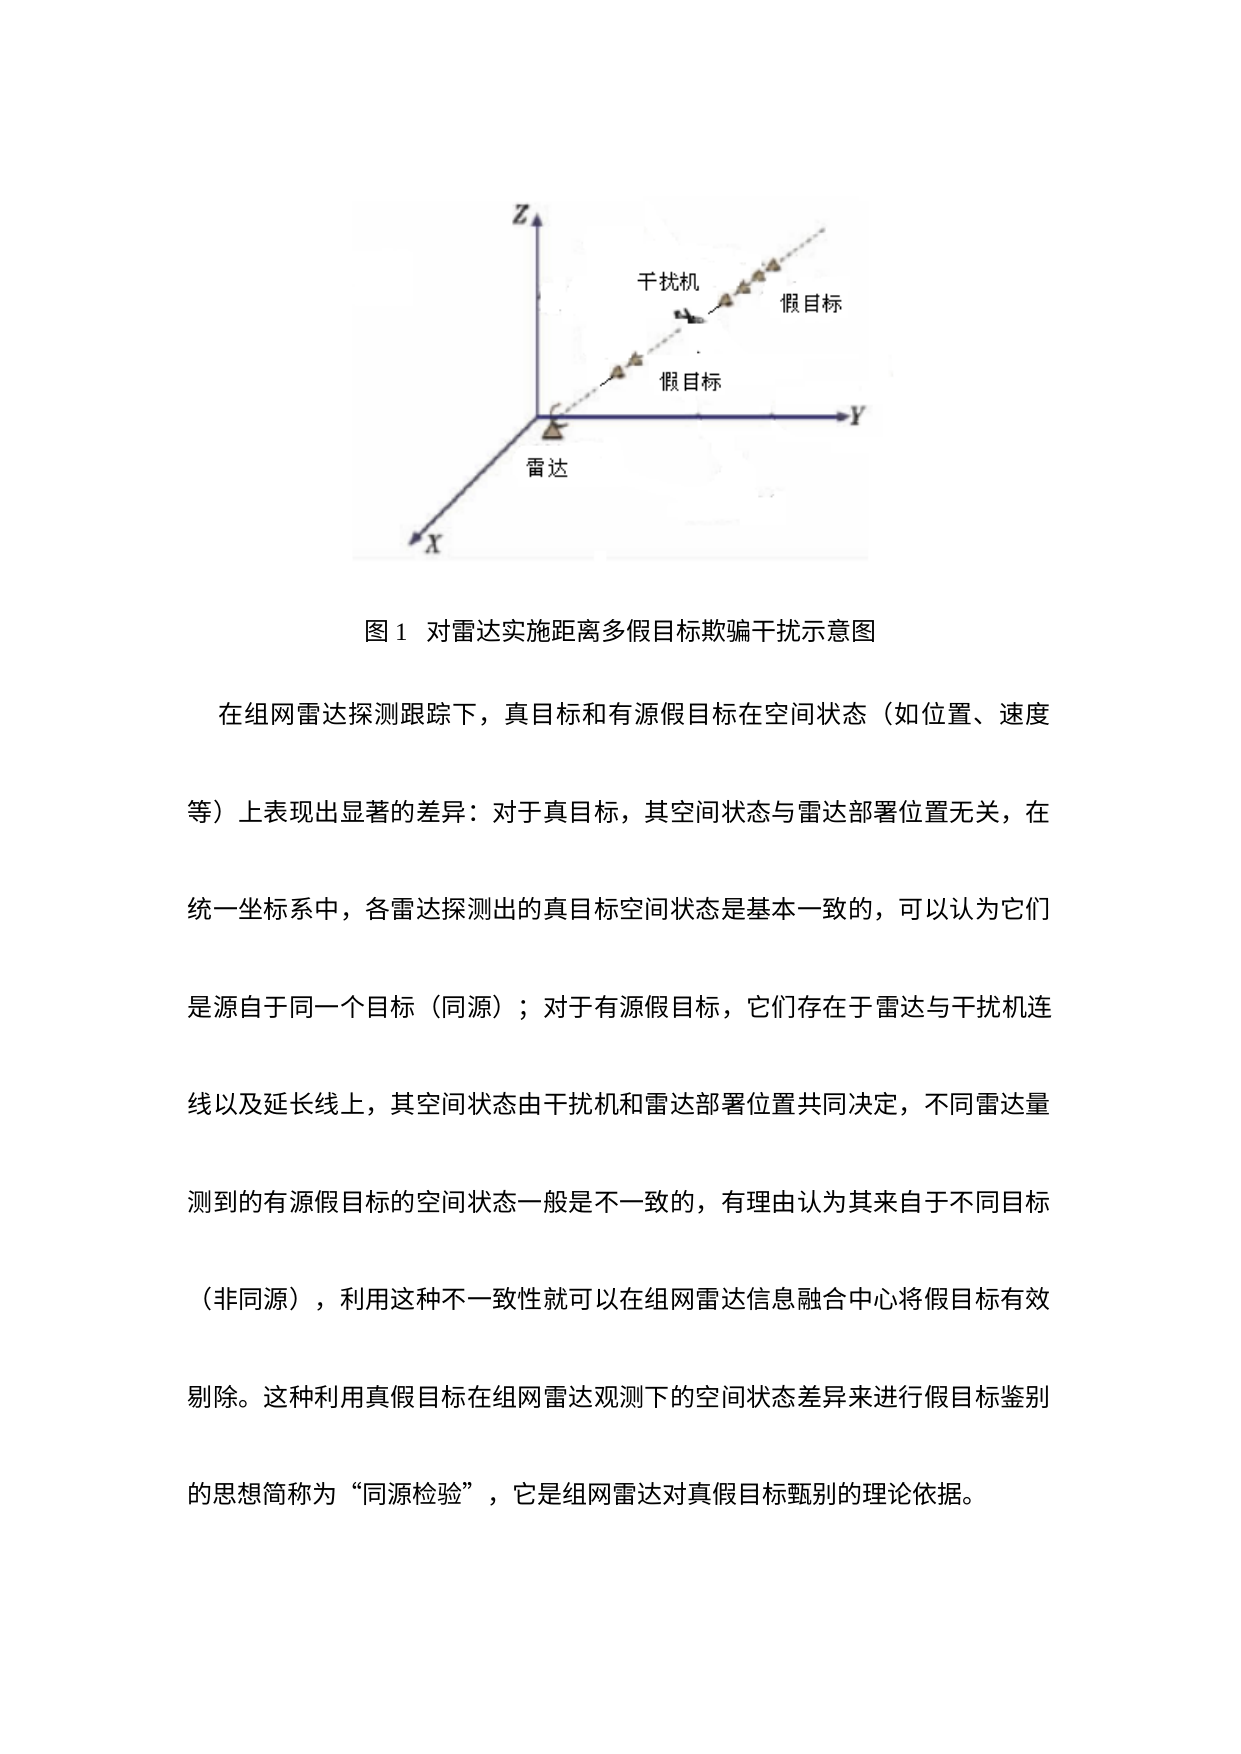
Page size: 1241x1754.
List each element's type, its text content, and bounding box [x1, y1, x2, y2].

text 图 1 对雷达实施距离多假目标欺骗干扰示意图 [187, 597, 1053, 662]
text 在组网雷达探测跟踪下，真目标和有源假目标在空间状态（如位置、速度等）上表现出显著的差异：对于真目标，其空间状态与雷达部署位置无关，在统一坐标系中，各雷达探测出的真目标空间状态是基本一致的，可以认为它们是源自于同一个目标（同源）；对于有源假目标，它们存在于雷达与干扰机连线以及延长线上，其空间状态由干扰机和雷达部署位置共同决定，不同雷达量测到的有源假目标的空间状态一般是不一致的，有理由认为其来自于不同目标（非同源），利用这种不一致性就可以在组网雷达信息融合中心将假目标有效剔除。这种利用真假目标在组网雷达观测下的空间状态差异来进行假目标鉴别的思想简称为“同源检验”，它是组网雷达对真假目标甄别的理论依据。 [187, 680, 1053, 1525]
picture [342, 162, 898, 579]
